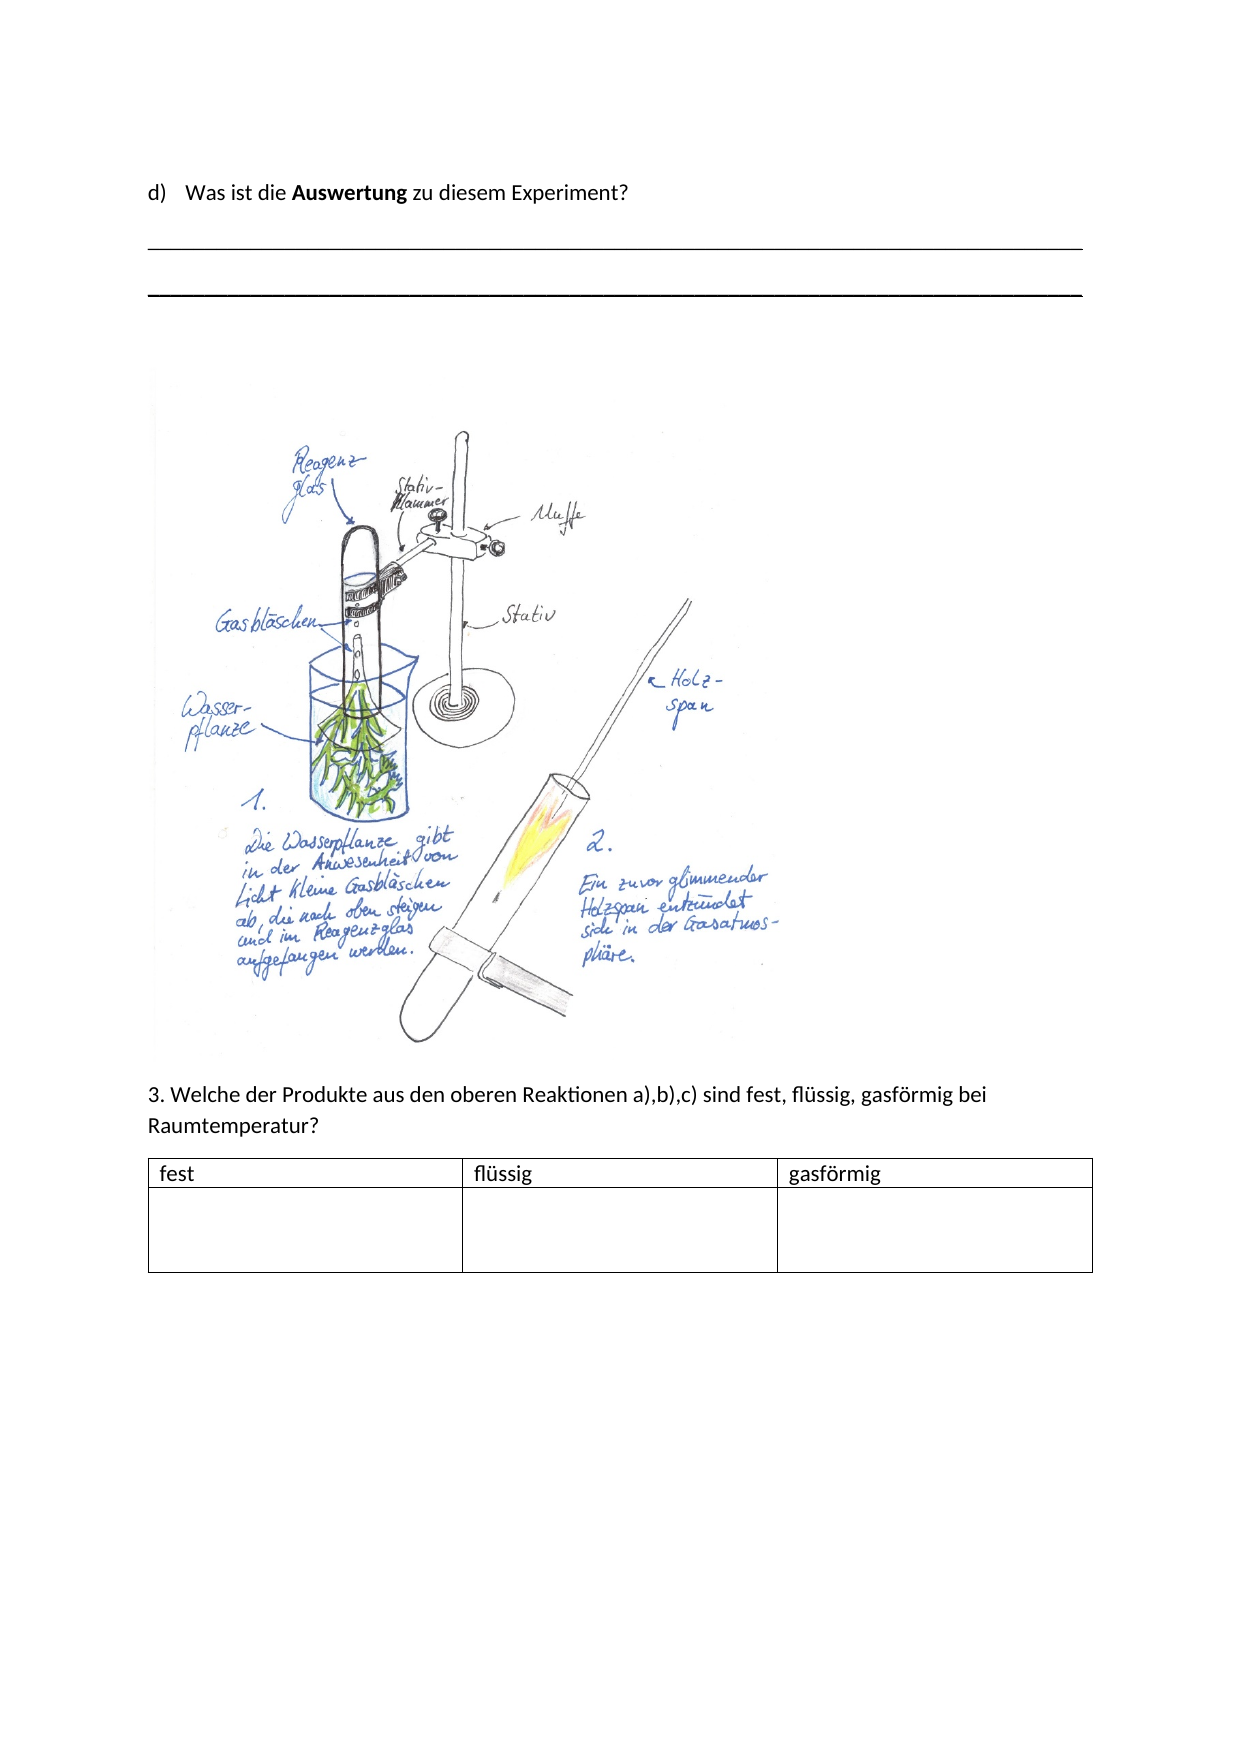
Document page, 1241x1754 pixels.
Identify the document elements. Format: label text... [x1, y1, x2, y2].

table_header flüssig [463, 1159, 777, 1187]
picture [147, 365, 793, 1062]
table_header gasförmig [778, 1159, 1092, 1187]
table_header fest [149, 1159, 462, 1187]
table_cell [463, 1188, 777, 1272]
table_cell [149, 1188, 462, 1272]
table_cell [778, 1188, 1092, 1272]
text 3. Welche der Produkte aus den oberen Reaktionen a),b),c) sind fest, flüssig, gasförmig bei Raumtemperatur? [148, 1081, 1093, 1139]
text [148, 225, 1093, 253]
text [148, 272, 1093, 299]
list Was ist die Auswertung zu diesem Experiment? [148, 178, 1093, 206]
